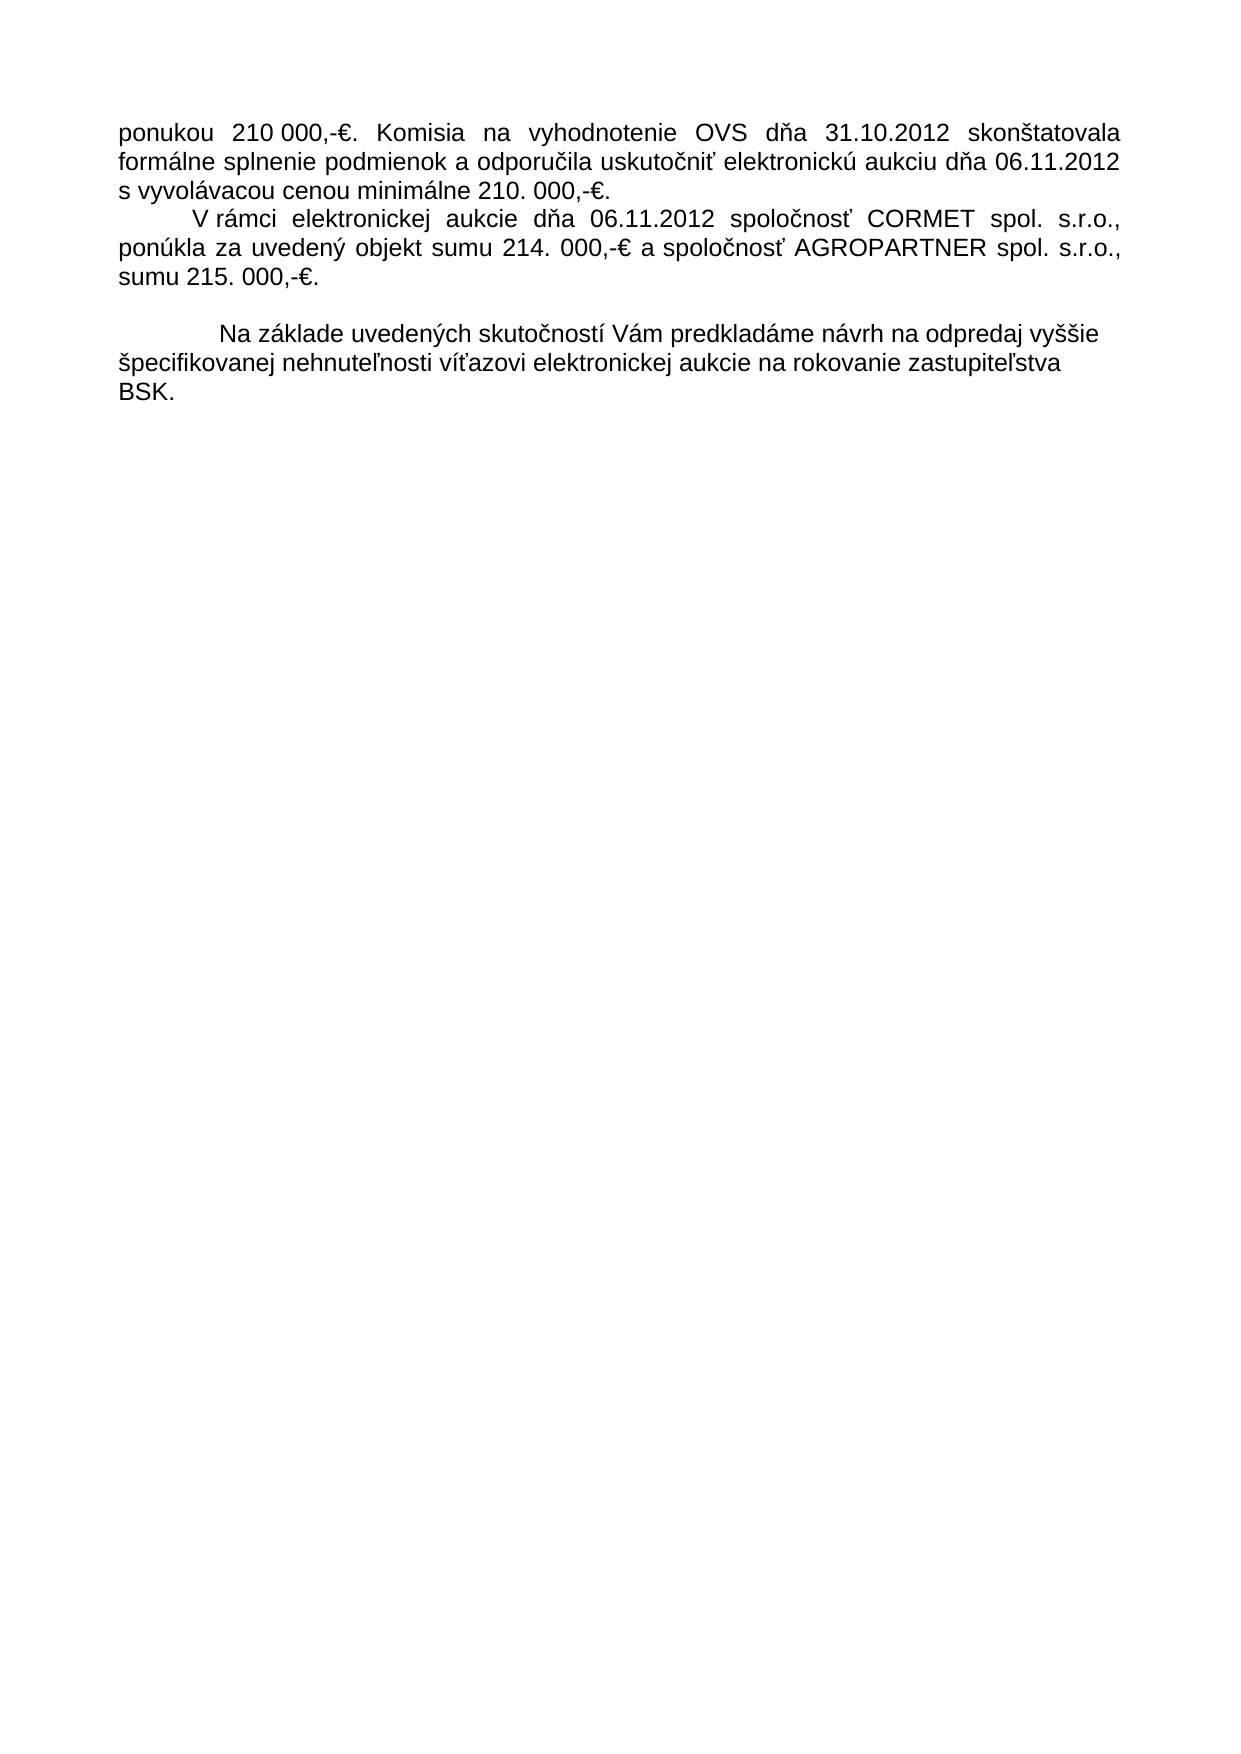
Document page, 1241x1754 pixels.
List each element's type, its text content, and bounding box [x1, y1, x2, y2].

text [118, 118, 1122, 204]
text Na základe uvedených skutočností Vám predkladáme návrh na odpredaj vyššie špecifikovanej nehnuteľnosti víťazovi elektronickej aukcie na rokovanie zastupiteľstva BSK. [118, 319, 1122, 406]
text V rámci elektronickej aukcie dňa 06.11.2012 spoločnosť CORMET spol. s.r.o., ponúkla za uvedený objekt sumu 214. 000,-€ a spoločnosť AGROPARTNER spol. s.r.o., sumu 215. 000,-€. [118, 204, 1122, 291]
